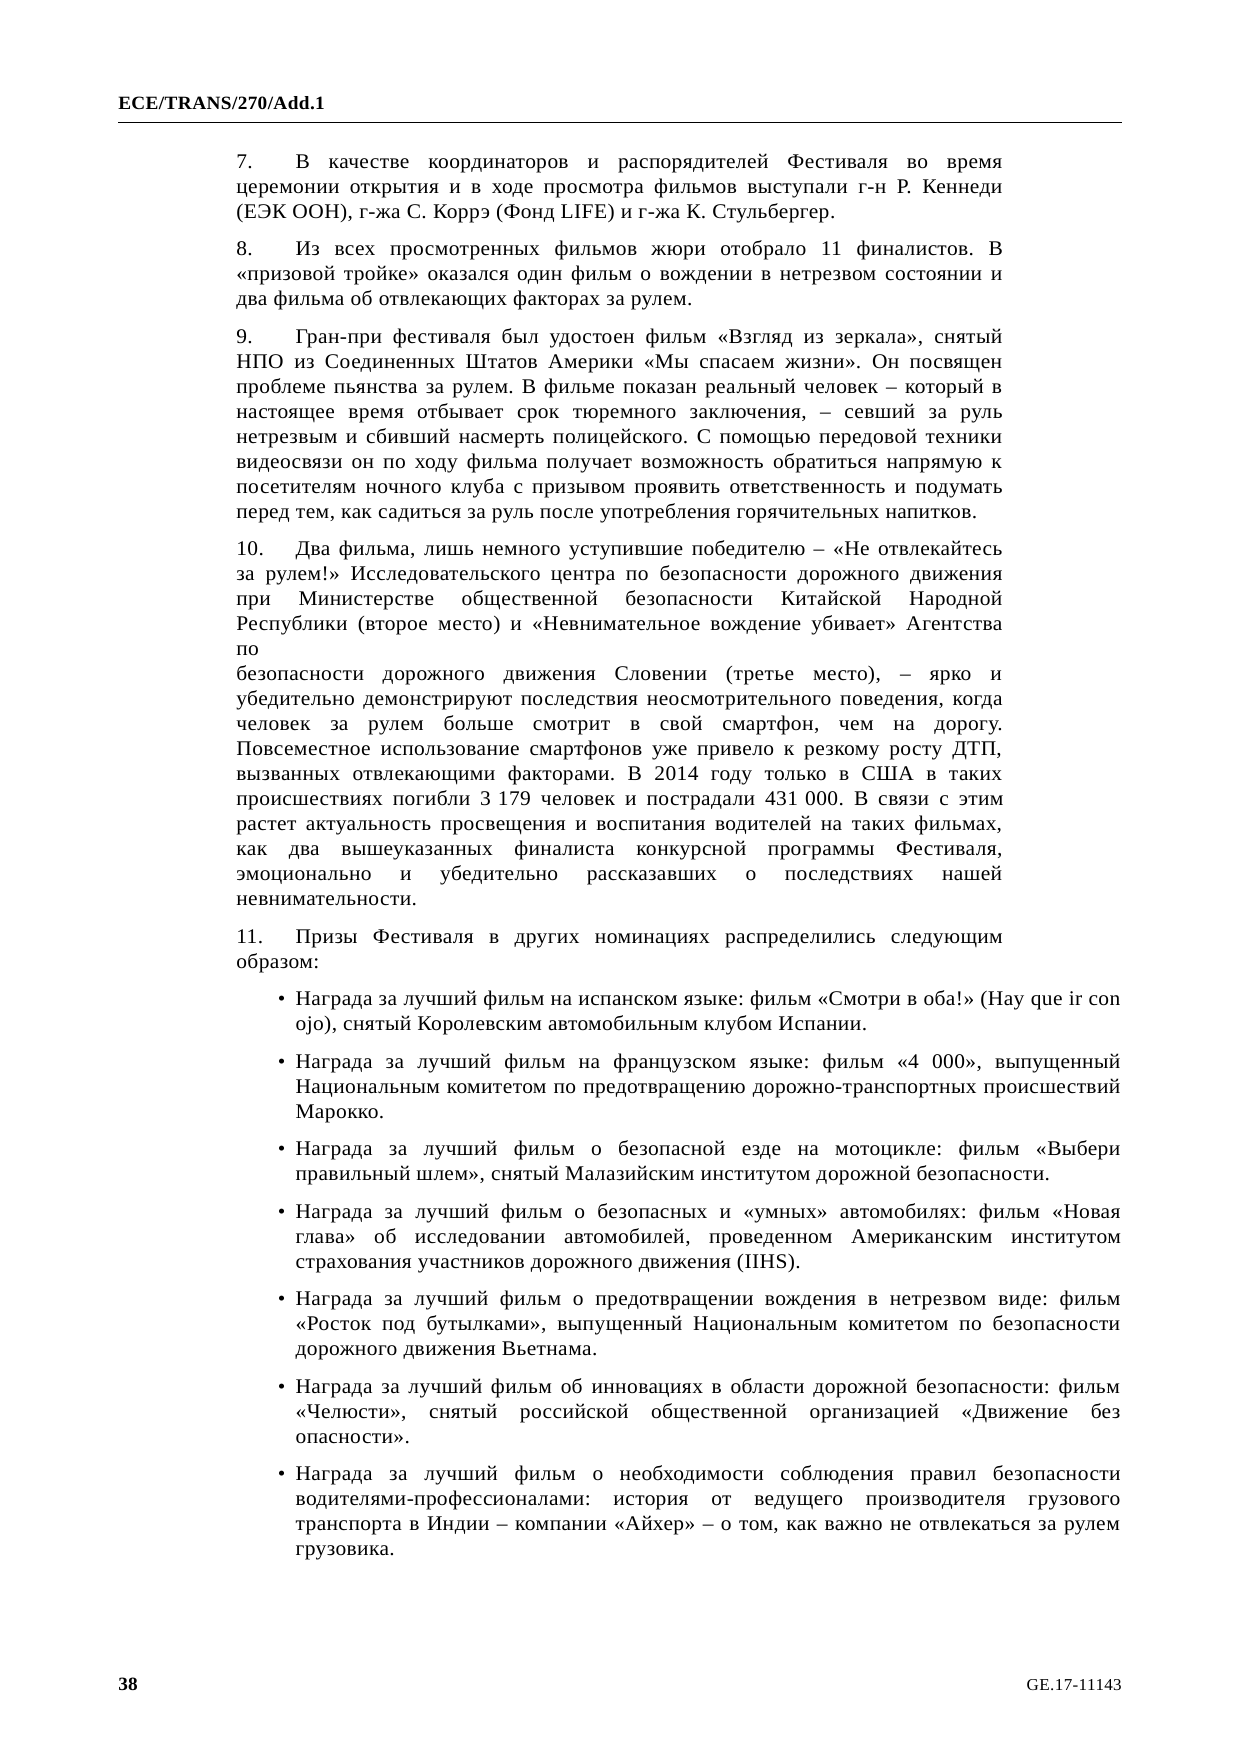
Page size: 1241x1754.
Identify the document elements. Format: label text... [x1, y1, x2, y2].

text 9. Гран-при фестиваля был удостоен фильм «Взгляд из зеркала», снятый НПО из Соединенных Штатов Америки «Мы спасаем жизни». Он посвящен проблеме пьянства за рулем. В фильме показан реальный человек – который в настоящее время отбывает срок тюремного заключения, – севший за руль нетрезвым и сбивший насмерть полицейского. С помощью передовой техники видеосвязи он по ходу фильма получает возможность обратиться напрямую к посетителям ночного клуба с призывом проявить ответственность и подумать перед тем, как садиться за руль после употребления горячительных напитков. [236, 323, 1004, 523]
text 11. Призы Фестиваля в других номинациях распределились следующим образом: [236, 923, 1004, 973]
text 8. Из всех просмотренных фильмов жюри отобрало 11 финалистов. В «призовой тройке» оказался один фильм о вождении в нетрезвом состоянии и два фильма об отвлекающих факторах за рулем. [236, 235, 1004, 310]
text Награда за лучший фильм о необходимости соблюдения правил безопасности водителями-профессионалами: история от ведущего производителя грузового транспорта в Индии – компании «Айхер» – о том, как важно не отвлекаться за рулем грузовика. [278, 1460, 1122, 1560]
text Награда за лучший фильм об инновациях в области дорожной безопасности: фильм «Челюсти», снятый российской общественной организацией «Движение без опасности». [278, 1373, 1122, 1448]
text Награда за лучший фильм на испанском языке: фильм «Смотри в оба!» (Hay que ir con ojo), снятый Королевским автомобильным клубом Испании. [278, 985, 1122, 1035]
text 7. В качестве координаторов и распорядителей Фестиваля во время церемонии открытия и в ходе просмотра фильмов выступали г-н Р. Кеннеди (ЕЭК ООН), г-жа С. Коррэ (Фонд LIFE) и г-жа К. Стульбергер. [236, 148, 1004, 223]
text Награда за лучший фильм на французском языке: фильм «4 000», выпущенный Национальным комитетом по предотвращению дорожно-транспортных происшествий Марокко. [278, 1048, 1122, 1123]
text 10. Два фильма, лишь немного уступившие победителю – «Не отвлекайтесь за рулем!» Исследовательского центра по безопасности дорожного движения при Министерстве общественной безопасности Китайской Народной Республики (второе место) и «Невнимательное вождение убивает» Агентства по безопасности дорожного движения Словении (третье место), – ярко и убедительно демонстрируют последствия неосмотрительного поведения, когда человек за рулем больше смотрит в свой смартфон, чем на дорогу. Повсеместное использование смартфонов уже привело к резкому росту ДТП, вызванных отвлекающими факторами. В 2014 году только в США в таких происшествиях погибли 3 179 человек и пострадали 431 000. В связи с этим растет актуальность просвещения и воспитания водителей на таких фильмах, как два вышеуказанных финалиста конкурсной программы Фестиваля, эмоционально и убедительно рассказавших о последствиях нашей невнимательности. [236, 535, 1004, 910]
text Награда за лучший фильм о безопасных и «умных» автомобилях: фильм «Новая глава» об исследовании автомобилей, проведенном Американским институтом страхования участников дорожного движения (IIHS). [278, 1198, 1122, 1273]
text Награда за лучший фильм о предотвращении вождения в нетрезвом виде: фильм «Росток под бутылками», выпущенный Национальным комитетом по безопасности дорожного движения Вьетнама. [278, 1285, 1122, 1360]
text Награда за лучший фильм о безопасной езде на мотоцикле: фильм «Выбери правильный шлем», снятый Малазийским институтом дорожной безопасности. [278, 1135, 1122, 1185]
